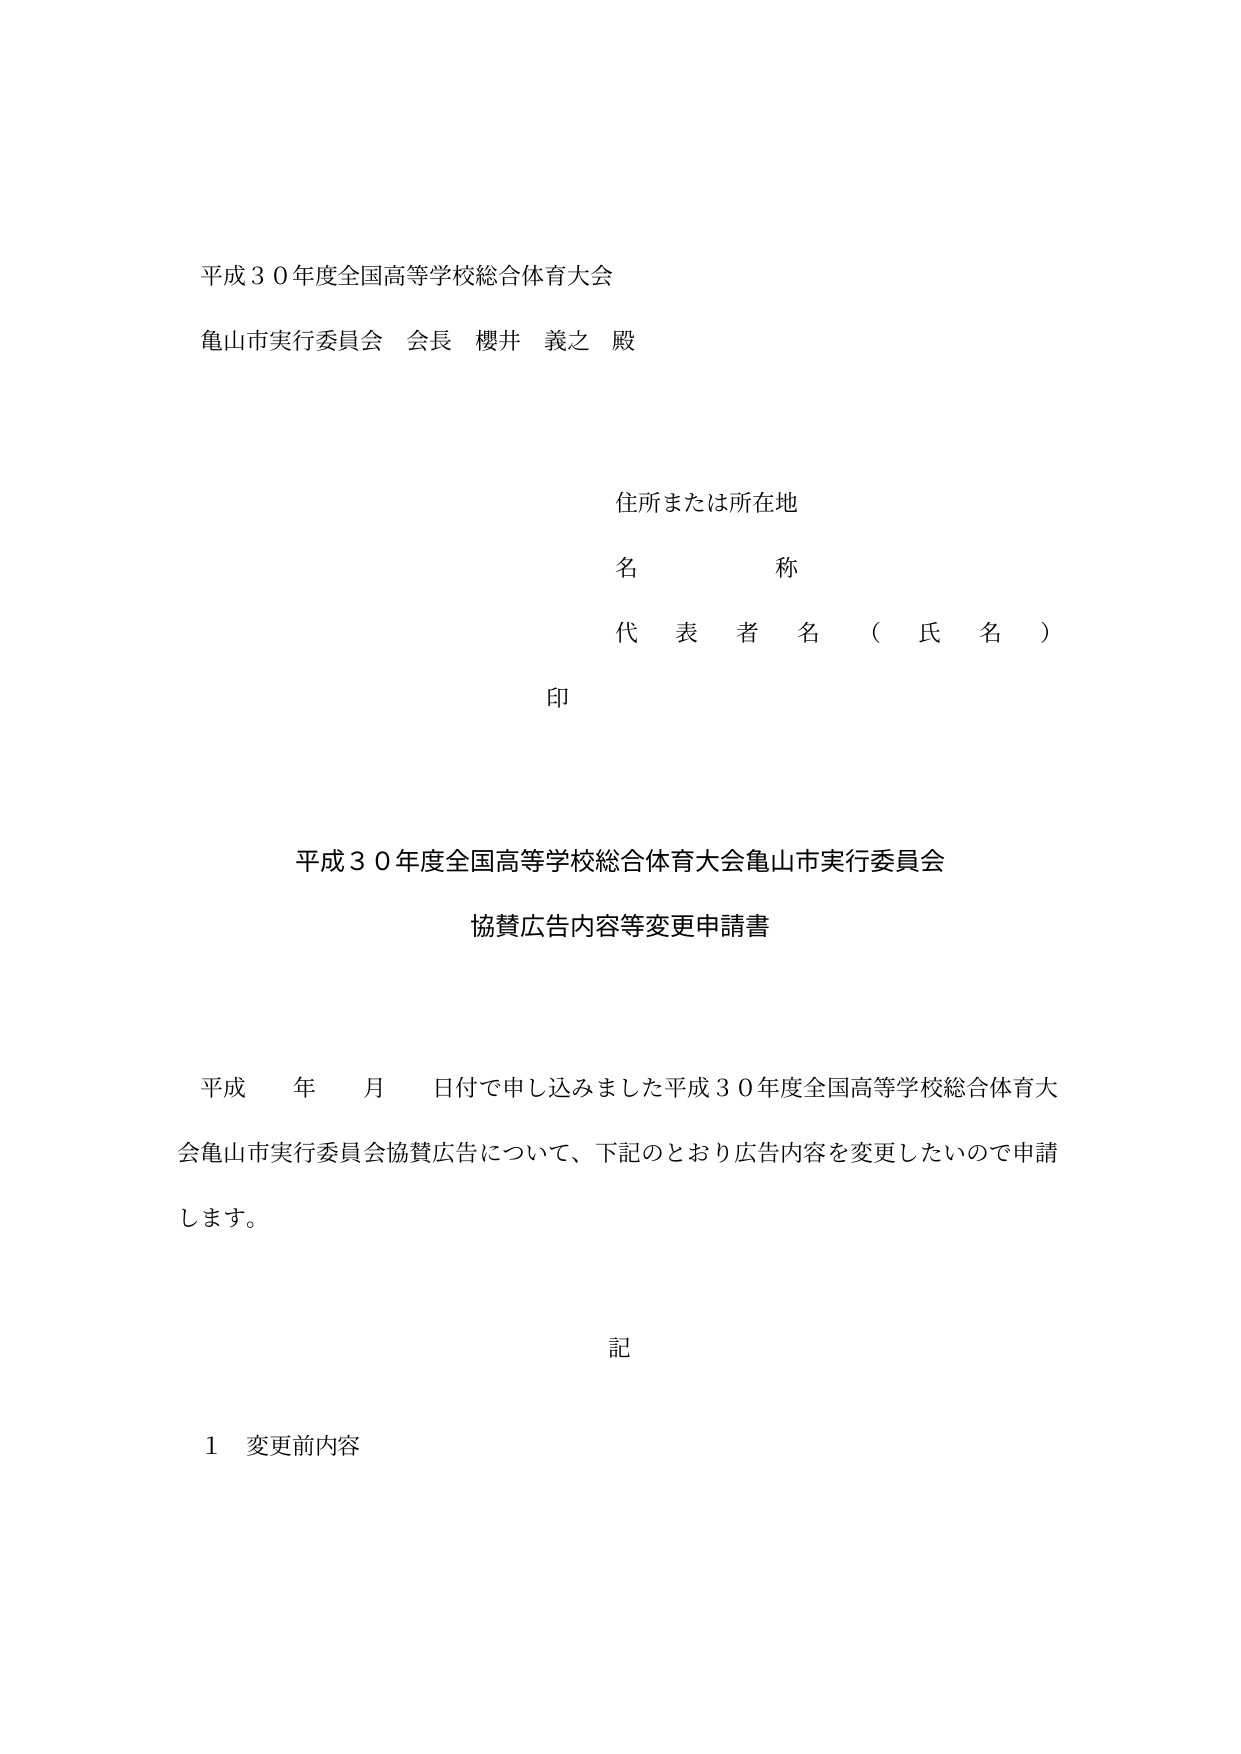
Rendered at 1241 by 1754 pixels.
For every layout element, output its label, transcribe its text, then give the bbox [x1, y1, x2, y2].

text 平成３０年度全国高等学校総合体育大会 [177, 242, 1063, 307]
text 平成 年 月 日付で申し込みました平成３０年度全国高等学校総合体育大会亀山市実行委員会協賛広告について、下記のとおり広告内容を変更したいので申請します。 [177, 1054, 1063, 1249]
text 名 称 [546, 534, 1063, 599]
text 住所または所在地 [546, 469, 1063, 534]
text 平成３０年度全国高等学校総合体育大会亀山市実行委員会 [177, 827, 1063, 892]
text 代表者名（氏名） 印 [546, 599, 1063, 729]
text 協賛広告内容等変更申請書 [177, 892, 1063, 957]
text 記 [177, 1314, 1063, 1379]
text 亀山市実行委員会 会長 櫻井 義之 殿 [177, 307, 1063, 372]
text １ 変更前内容 [177, 1412, 1063, 1477]
